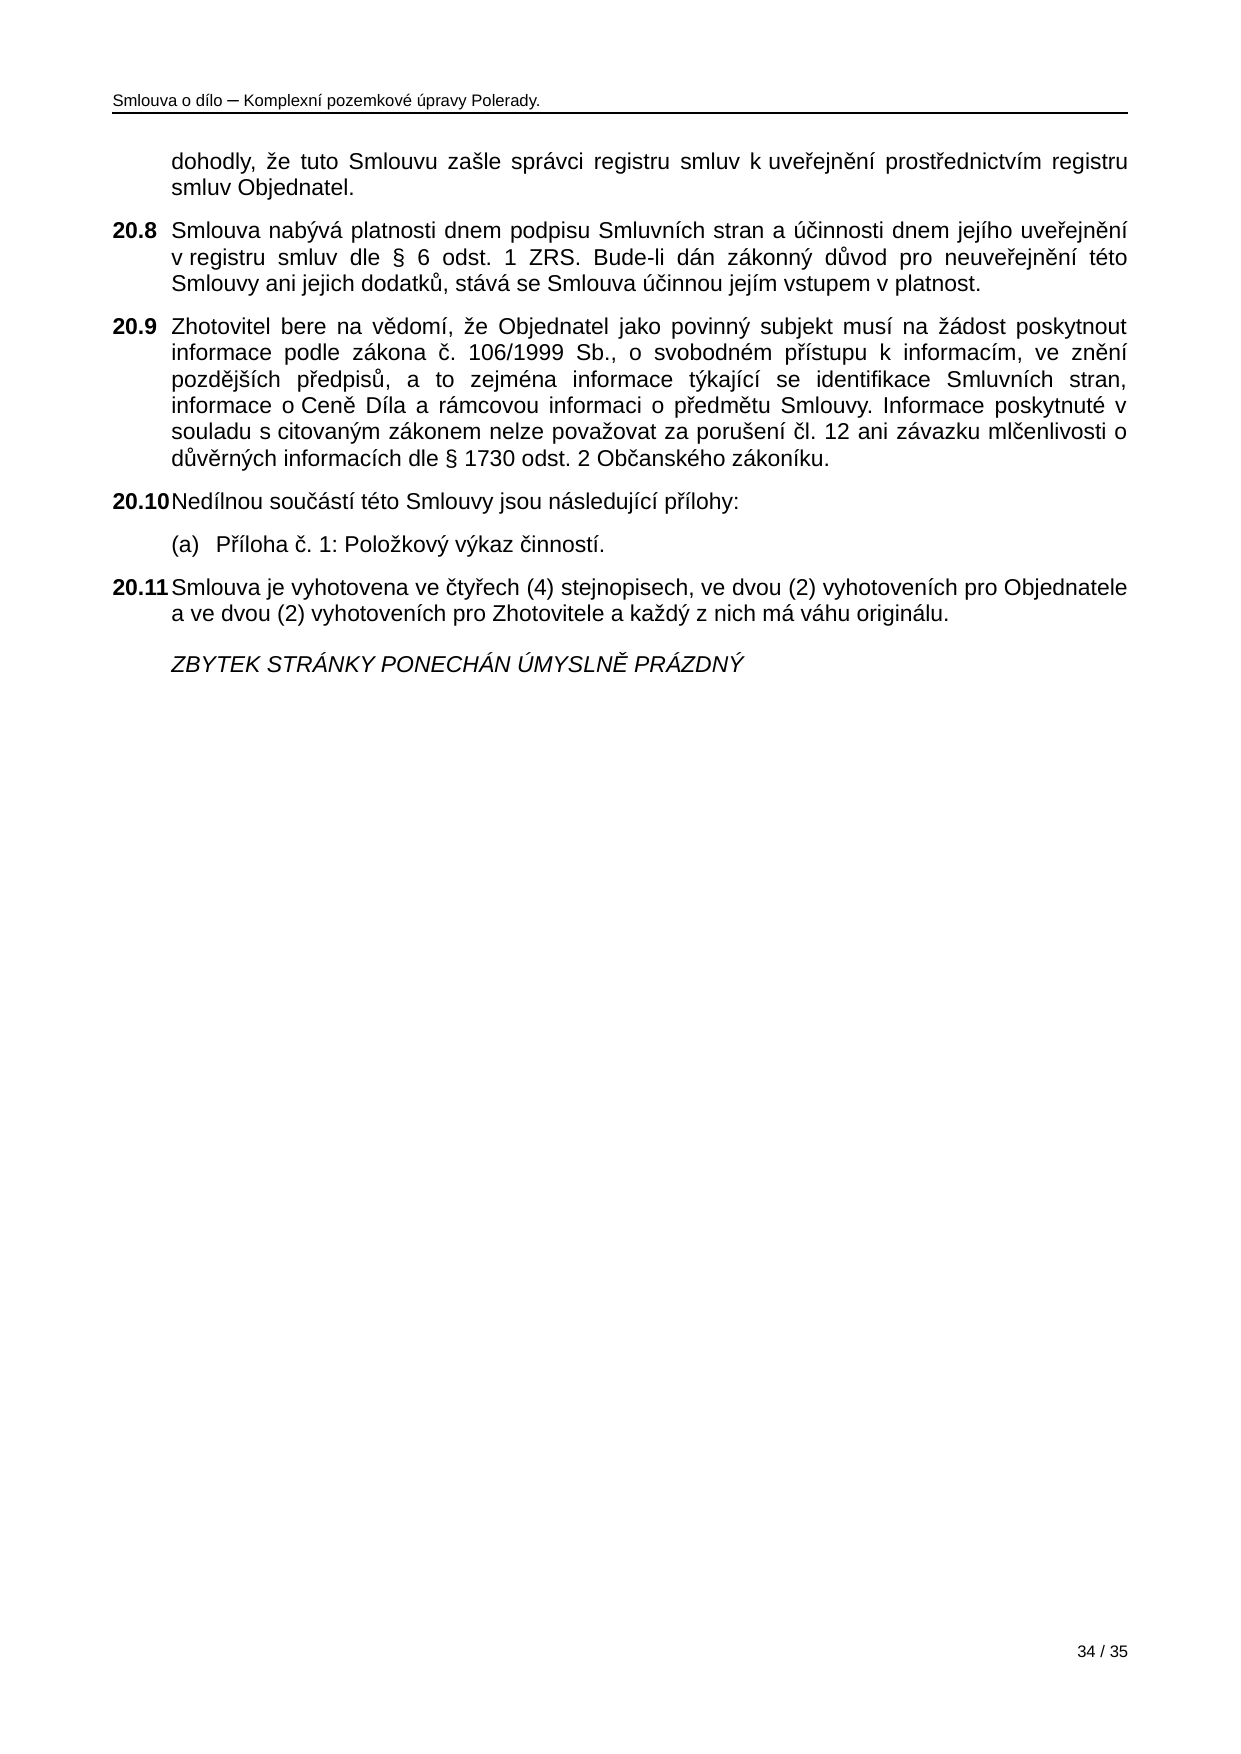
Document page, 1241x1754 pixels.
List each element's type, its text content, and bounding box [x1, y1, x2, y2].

text Nedílnou součástí této Smlouvy jsou následující přílohy: [112, 488, 1128, 514]
list Příloha č. 1: Položkový výkaz činností. [171, 531, 1128, 557]
text Smlouva je vyhotovena ve čtyřech (4) stejnopisech, ve dvou (2) vyhotoveních pro Objednatele a ve dvou (2) vyhotoveních pro Zhotovitele a každý z nich má váhu originálu. [112, 574, 1128, 626]
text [112, 148, 1128, 200]
text Zhotovitel bere na vědomí, že Objednatel jako povinný subjekt musí na žádost poskytnout informace podle zákona č. 106/1999 Sb., o svobodném přístupu k informacím, ve znění pozdějších předpisů, a to zejména informace týkající se identifikace Smluvních stran, informace o Ceně Díla a rámcovou informaci o předmětu Smlouvy. Informace poskytnuté v souladu s citovaným zákonem nelze považovat za porušení čl. 12 ani závazku mlčenlivosti o důvěrných informacích dle § 1730 odst. 2 Občanského zákoníku. [112, 313, 1128, 471]
list ZBYTEK STRÁNKY PONECHÁN ÚMYSLNĚ PRÁZDNÝ [171, 651, 1128, 678]
text Smlouva nabývá platnosti dnem podpisu Smluvních stran a účinnosti dnem jejího uveřejnění v registru smluv dle § 6 odst. 1 ZRS. Bude-li dán zákonný důvod pro neuveřejnění této Smlouvy ani jejich dodatků, stává se Smlouva účinnou jejím vstupem v platnost. [112, 217, 1128, 296]
